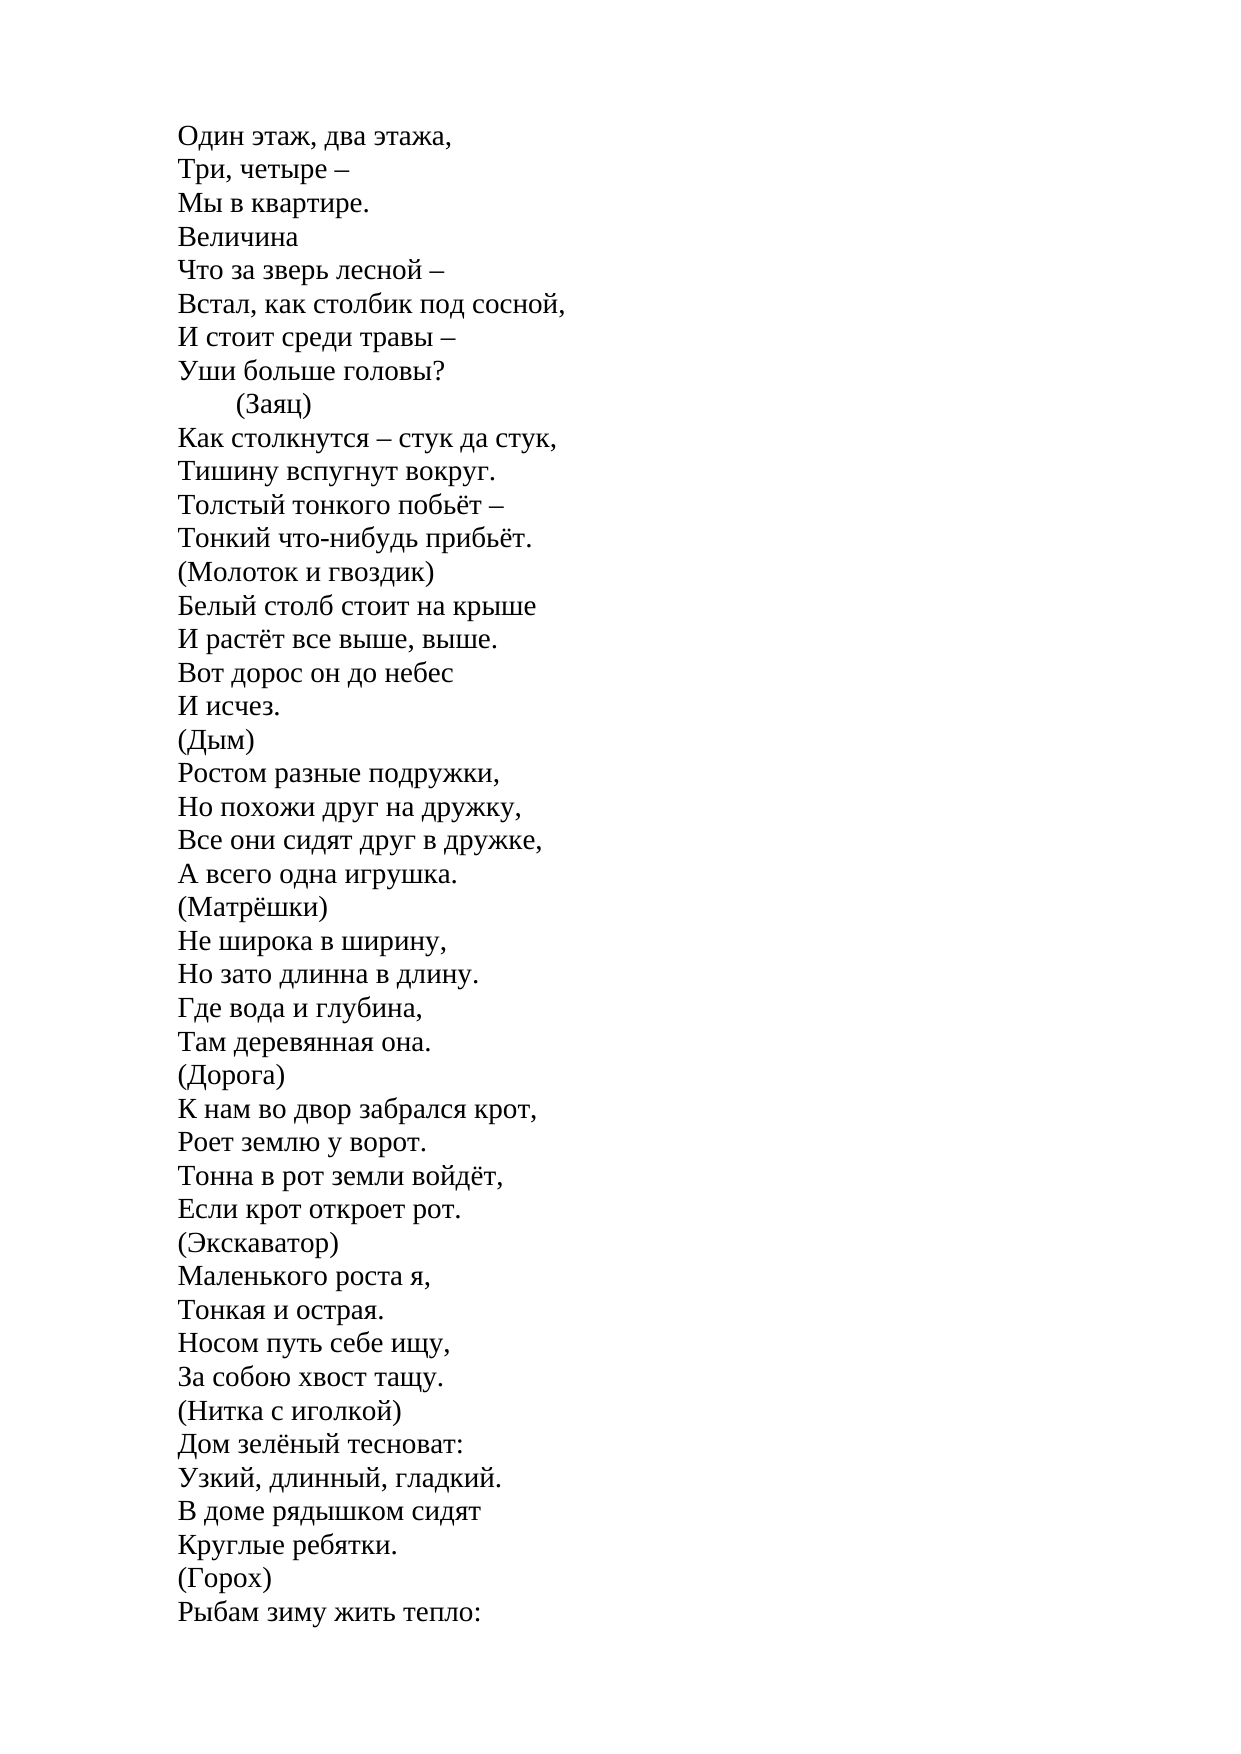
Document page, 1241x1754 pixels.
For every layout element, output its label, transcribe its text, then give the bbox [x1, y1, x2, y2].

text Тонкий что-нибудь прибьёт. [177, 521, 1152, 554]
text Вот дорос он до небес [177, 655, 1152, 688]
text Мы в квартире. [177, 185, 1152, 219]
text Белый столб стоит на крыше [177, 588, 1152, 621]
text (Экскаватор) [177, 1225, 1152, 1258]
text Рыбам зиму жить тепло: [177, 1594, 1152, 1627]
text (Молоток и гвоздик) [177, 554, 1152, 588]
text Там деревянная она. [177, 1024, 1152, 1057]
text Толстый тонкого побьёт – [177, 487, 1152, 521]
text Где вода и глубина, [177, 990, 1152, 1024]
text (Горох) [177, 1560, 1152, 1594]
text (Дорога) [177, 1057, 1152, 1091]
text И растёт все выше, выше. [177, 621, 1152, 655]
text Но похожи друг на дружку, [177, 789, 1152, 822]
text К нам во двор забрался крот, [177, 1091, 1152, 1124]
text Круглые ребятки. [177, 1527, 1152, 1560]
text Все они сидят друг в дружке, [177, 822, 1152, 856]
text Ростом разные подружки, [177, 755, 1152, 789]
text Три, четыре – [177, 152, 1152, 185]
text (Матрёшки) [177, 889, 1152, 923]
text Если крот откроет рот. [177, 1191, 1152, 1225]
text А всего одна игрушка. [177, 856, 1152, 889]
text В доме рядышком сидят [177, 1493, 1152, 1527]
text Узкий, длинный, гладкий. [177, 1460, 1152, 1493]
text Как столкнутся – стук да стук, [177, 420, 1152, 453]
text (Дым) [177, 722, 1152, 755]
text За собою хвост тащу. [177, 1359, 1152, 1393]
text Дом зелёный тесноват: [177, 1426, 1152, 1460]
text И стоит среди травы – [177, 319, 1152, 353]
text Величина [177, 219, 1152, 252]
text Носом путь себе ищу, [177, 1326, 1152, 1359]
text Тонкая и острая. [177, 1292, 1152, 1326]
text И исчез. [177, 688, 1152, 722]
text Но зато длинна в длину. [177, 957, 1152, 990]
text Один этаж, два этажа, [177, 118, 1152, 152]
text (Нитка с иголкой) [177, 1393, 1152, 1426]
text Тонна в рот земли войдёт, [177, 1158, 1152, 1191]
text Уши больше головы? [177, 353, 1152, 386]
text Встал, как столбик под сосной, [177, 286, 1152, 319]
text Роет землю у ворот. [177, 1124, 1152, 1158]
text Маленького роста я, [177, 1258, 1152, 1292]
text Не широка в ширину, [177, 923, 1152, 957]
text (Заяц) [177, 386, 1152, 420]
text Тишину вспугнут вокруг. [177, 453, 1152, 487]
text Что за зверь лесной – [177, 252, 1152, 286]
